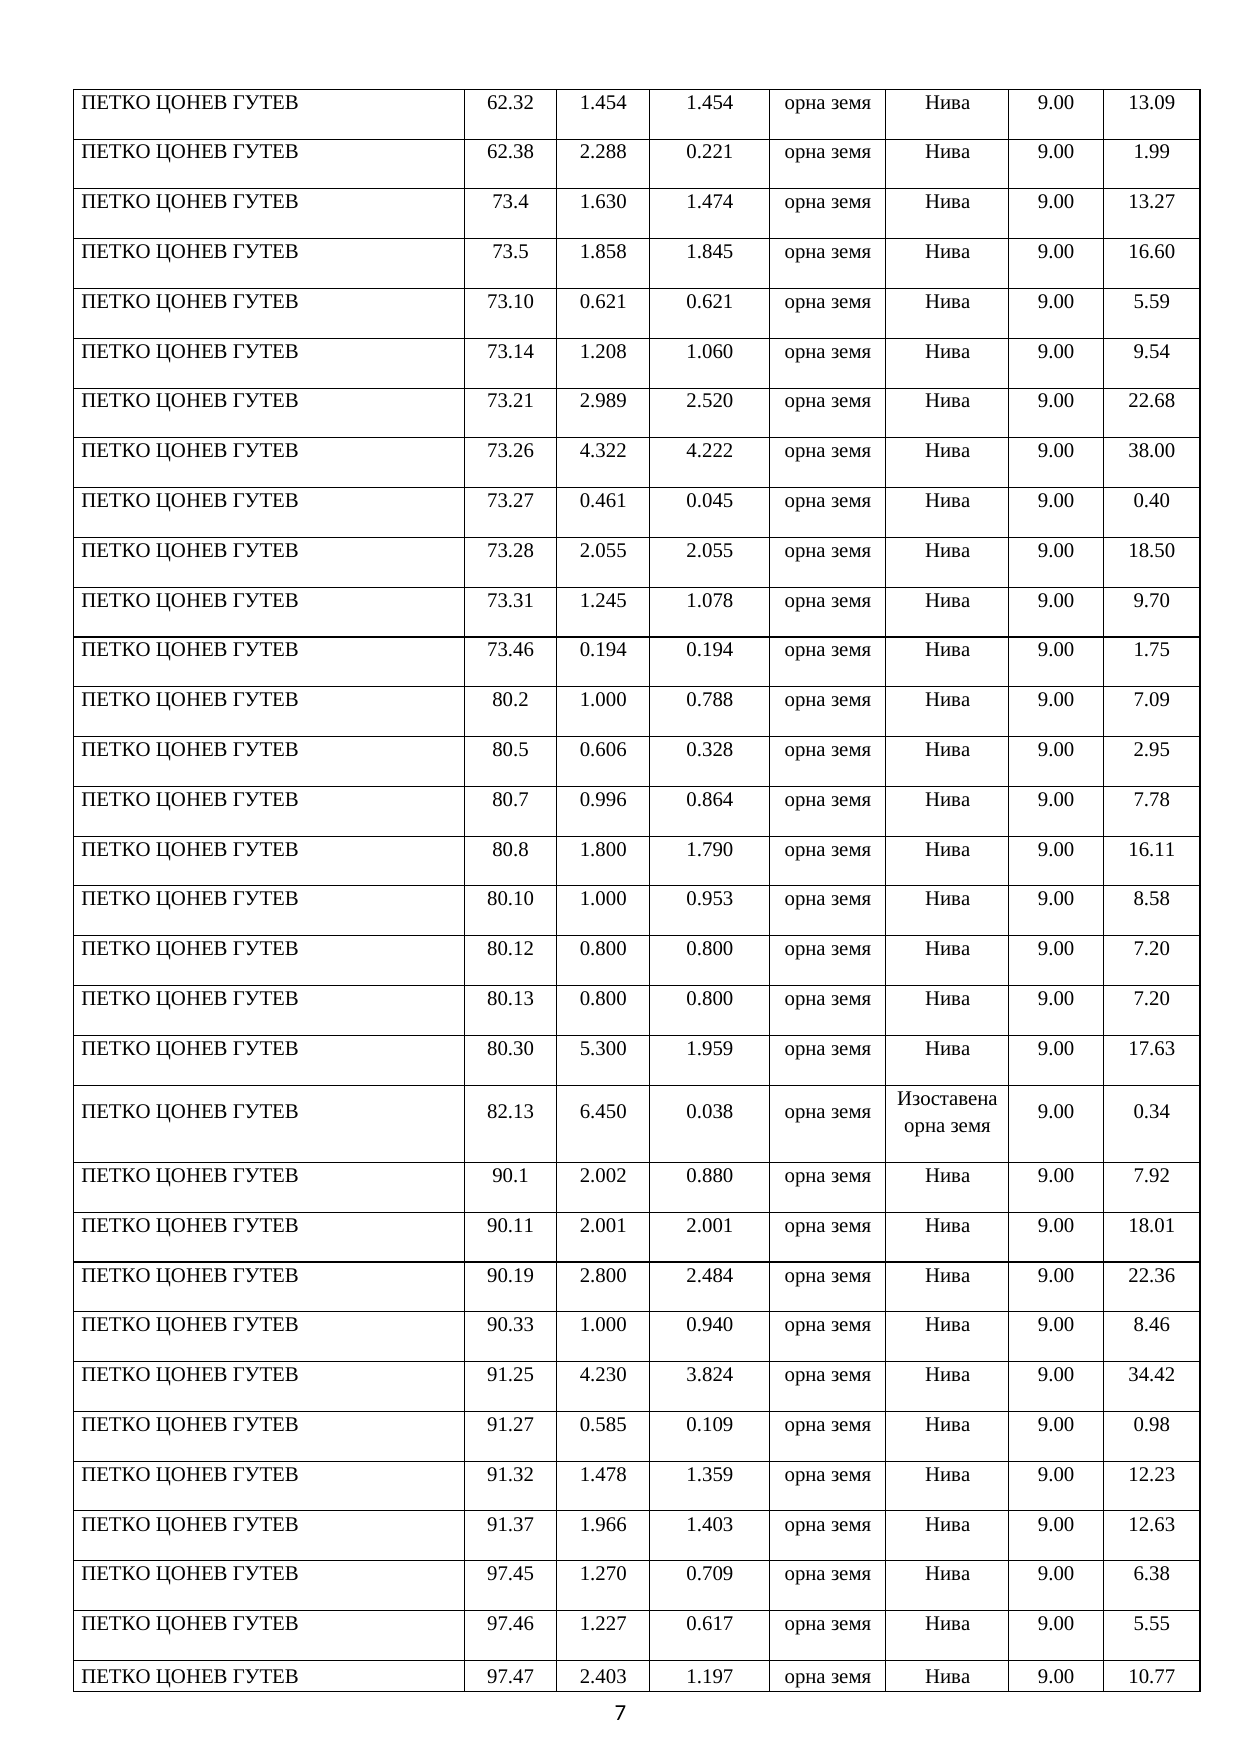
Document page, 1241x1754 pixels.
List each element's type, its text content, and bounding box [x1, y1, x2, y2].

table_cell Нива [886, 339, 1008, 387]
table_cell 2.288 [557, 140, 649, 188]
table_cell 9.00 [1009, 1412, 1103, 1461]
table_cell орна земя [770, 1611, 885, 1660]
table_cell 73.28 [465, 538, 556, 587]
table_cell ПЕТКО ЦОНЕВ ГУТЕВ [74, 1163, 464, 1212]
table_cell ПЕТКО ЦОНЕВ ГУТЕВ [74, 438, 464, 487]
table_cell 1.800 [557, 837, 649, 885]
table_cell 1.060 [650, 339, 769, 387]
table_cell 2.403 [557, 1661, 649, 1691]
table_cell ПЕТКО ЦОНЕВ ГУТЕВ [74, 687, 464, 736]
table_cell 62.32 [465, 90, 556, 138]
table_cell 1.75 [1104, 638, 1199, 686]
table_cell орна земя [770, 1661, 885, 1691]
table_cell 4.322 [557, 438, 649, 487]
table_cell 0.585 [557, 1412, 649, 1461]
table_cell 9.54 [1104, 339, 1199, 387]
table_cell 1.208 [557, 339, 649, 387]
table_cell орна земя [770, 638, 885, 686]
table_cell 91.27 [465, 1412, 556, 1461]
table_cell орна земя [770, 239, 885, 288]
table_cell ПЕТКО ЦОНЕВ ГУТЕВ [74, 1036, 464, 1084]
table_cell орна земя [770, 438, 885, 487]
table_cell 80.12 [465, 936, 556, 985]
table_cell 90.19 [465, 1263, 556, 1311]
table_cell Нива [886, 140, 1008, 188]
table_cell 1.359 [650, 1462, 769, 1510]
table_cell Нива [886, 638, 1008, 686]
table_cell Нива [886, 189, 1008, 238]
table_cell Нива [886, 90, 1008, 138]
table_cell 0.800 [557, 936, 649, 985]
table_cell Нива [886, 1661, 1008, 1691]
table_cell 0.880 [650, 1163, 769, 1212]
table_cell Нива [886, 389, 1008, 437]
table_cell 9.70 [1104, 588, 1199, 636]
table_cell орна земя [770, 787, 885, 836]
table_cell 1.245 [557, 588, 649, 636]
table_cell Нива [886, 1312, 1008, 1361]
table_cell 16.11 [1104, 837, 1199, 885]
table_cell 1.966 [557, 1511, 649, 1560]
table_cell Нива [886, 787, 1008, 836]
table_cell ПЕТКО ЦОНЕВ ГУТЕВ [74, 1412, 464, 1461]
table_cell 3.824 [650, 1362, 769, 1411]
table_cell ПЕТКО ЦОНЕВ ГУТЕВ [74, 189, 464, 238]
table_cell 80.2 [465, 687, 556, 736]
table_cell 9.00 [1009, 1312, 1103, 1361]
table_cell 1.478 [557, 1462, 649, 1510]
table_cell 0.621 [557, 289, 649, 338]
table_cell 97.45 [465, 1561, 556, 1610]
table_cell 1.99 [1104, 140, 1199, 188]
table_cell 9.00 [1009, 488, 1103, 537]
table_cell ПЕТКО ЦОНЕВ ГУТЕВ [74, 936, 464, 985]
table_cell 9.00 [1009, 1661, 1103, 1691]
table_cell Нива [886, 438, 1008, 487]
table_cell 73.14 [465, 339, 556, 387]
table_cell 80.7 [465, 787, 556, 836]
table_cell Нива [886, 687, 1008, 736]
table_cell 1.790 [650, 837, 769, 885]
table_cell 91.37 [465, 1511, 556, 1560]
table_cell Нива [886, 1611, 1008, 1660]
table_cell орна земя [770, 1263, 885, 1311]
table_cell 0.606 [557, 737, 649, 786]
table_cell 0.788 [650, 687, 769, 736]
table_cell орна земя [770, 1036, 885, 1084]
table_cell Изоставена орна земя [886, 1086, 1008, 1162]
table_cell 18.50 [1104, 538, 1199, 587]
table_cell ПЕТКО ЦОНЕВ ГУТЕВ [74, 886, 464, 935]
table_cell 2.989 [557, 389, 649, 437]
table_cell Нива [886, 538, 1008, 587]
table_cell 0.953 [650, 886, 769, 935]
table_cell Нива [886, 1362, 1008, 1411]
table_cell 9.00 [1009, 389, 1103, 437]
table_cell орна земя [770, 986, 885, 1035]
table_cell 9.00 [1009, 1611, 1103, 1660]
table_cell 9.00 [1009, 239, 1103, 288]
table_cell 73.5 [465, 239, 556, 288]
table_cell Нива [886, 1561, 1008, 1610]
table_cell Нива [886, 1213, 1008, 1261]
table_cell 7.09 [1104, 687, 1199, 736]
table_cell 1.630 [557, 189, 649, 238]
table_cell орна земя [770, 140, 885, 188]
table_cell 17.63 [1104, 1036, 1199, 1084]
table_cell Нива [886, 289, 1008, 338]
table_cell 0.34 [1104, 1086, 1199, 1162]
table_cell ПЕТКО ЦОНЕВ ГУТЕВ [74, 1263, 464, 1311]
table_cell орна земя [770, 389, 885, 437]
table_cell 13.27 [1104, 189, 1199, 238]
table_cell 2.055 [650, 538, 769, 587]
table_cell 0.864 [650, 787, 769, 836]
table_cell 80.5 [465, 737, 556, 786]
table_cell 38.00 [1104, 438, 1199, 487]
table_cell 7.92 [1104, 1163, 1199, 1212]
table_cell ПЕТКО ЦОНЕВ ГУТЕВ [74, 538, 464, 587]
table_cell 13.09 [1104, 90, 1199, 138]
table_cell 9.00 [1009, 687, 1103, 736]
table_cell 9.00 [1009, 90, 1103, 138]
table_cell 0.461 [557, 488, 649, 537]
table_cell 34.42 [1104, 1362, 1199, 1411]
table_cell Нива [886, 986, 1008, 1035]
table_cell 1.000 [557, 886, 649, 935]
table_cell 0.98 [1104, 1412, 1199, 1461]
table_cell ПЕТКО ЦОНЕВ ГУТЕВ [74, 140, 464, 188]
table_cell 0.800 [557, 986, 649, 1035]
table_cell 1.000 [557, 687, 649, 736]
table_cell 4.222 [650, 438, 769, 487]
table_cell 1.454 [650, 90, 769, 138]
table_cell орна земя [770, 189, 885, 238]
table_cell 9.00 [1009, 936, 1103, 985]
table_cell 9.00 [1009, 1362, 1103, 1411]
table_cell 4.230 [557, 1362, 649, 1411]
table_cell 9.00 [1009, 1511, 1103, 1560]
table_cell 9.00 [1009, 1036, 1103, 1084]
table_cell орна земя [770, 1362, 885, 1411]
table_cell 9.00 [1009, 986, 1103, 1035]
table_cell 5.59 [1104, 289, 1199, 338]
table_cell 1.403 [650, 1511, 769, 1560]
table_cell ПЕТКО ЦОНЕВ ГУТЕВ [74, 289, 464, 338]
table_cell 90.33 [465, 1312, 556, 1361]
table_cell 9.00 [1009, 1086, 1103, 1162]
table_cell 2.001 [650, 1213, 769, 1261]
table_cell 80.13 [465, 986, 556, 1035]
table_cell 9.00 [1009, 1163, 1103, 1212]
table_cell 0.996 [557, 787, 649, 836]
table_cell 2.002 [557, 1163, 649, 1212]
table_cell орна земя [770, 538, 885, 587]
table_cell 9.00 [1009, 438, 1103, 487]
table_cell орна земя [770, 1312, 885, 1361]
table_cell Нива [886, 1163, 1008, 1212]
table_cell ПЕТКО ЦОНЕВ ГУТЕВ [74, 837, 464, 885]
table_cell 90.11 [465, 1213, 556, 1261]
table_cell орна земя [770, 1511, 885, 1560]
table_cell ПЕТКО ЦОНЕВ ГУТЕВ [74, 1462, 464, 1510]
table_cell 1.270 [557, 1561, 649, 1610]
table_cell 2.520 [650, 389, 769, 437]
table_cell ПЕТКО ЦОНЕВ ГУТЕВ [74, 239, 464, 288]
table_cell 9.00 [1009, 339, 1103, 387]
table_cell 5.300 [557, 1036, 649, 1084]
table_cell 9.00 [1009, 538, 1103, 587]
table_cell 1.197 [650, 1661, 769, 1691]
table_cell 73.46 [465, 638, 556, 686]
table_cell 12.23 [1104, 1462, 1199, 1510]
table_cell 1.858 [557, 239, 649, 288]
table_cell ПЕТКО ЦОНЕВ ГУТЕВ [74, 488, 464, 537]
table_cell 1.474 [650, 189, 769, 238]
table_cell Нива [886, 936, 1008, 985]
table_cell 91.25 [465, 1362, 556, 1411]
table_cell 16.60 [1104, 239, 1199, 288]
table_cell 5.55 [1104, 1611, 1199, 1660]
table_cell 90.1 [465, 1163, 556, 1212]
table_cell орна земя [770, 588, 885, 636]
table_cell 9.00 [1009, 1462, 1103, 1510]
table_cell 6.38 [1104, 1561, 1199, 1610]
table_cell 82.13 [465, 1086, 556, 1162]
table_cell 73.31 [465, 588, 556, 636]
table_cell 9.00 [1009, 140, 1103, 188]
table_cell 2.001 [557, 1213, 649, 1261]
table_cell 9.00 [1009, 837, 1103, 885]
table_cell ПЕТКО ЦОНЕВ ГУТЕВ [74, 986, 464, 1035]
table_cell 9.00 [1009, 1213, 1103, 1261]
table_cell 73.10 [465, 289, 556, 338]
table_cell 0.038 [650, 1086, 769, 1162]
table_cell 73.4 [465, 189, 556, 238]
table_cell Нива [886, 1511, 1008, 1560]
table_cell 0.194 [557, 638, 649, 686]
table_cell 73.27 [465, 488, 556, 537]
table_cell ПЕТКО ЦОНЕВ ГУТЕВ [74, 389, 464, 437]
table_cell 97.47 [465, 1661, 556, 1691]
table_cell 0.800 [650, 936, 769, 985]
table_cell Нива [886, 488, 1008, 537]
table_cell 9.00 [1009, 787, 1103, 836]
table_cell 8.58 [1104, 886, 1199, 935]
table_cell 0.800 [650, 986, 769, 1035]
table_cell ПЕТКО ЦОНЕВ ГУТЕВ [74, 787, 464, 836]
table_cell 9.00 [1009, 189, 1103, 238]
table_cell орна земя [770, 1412, 885, 1461]
table_cell 7.78 [1104, 787, 1199, 836]
table_cell Нива [886, 239, 1008, 288]
table_cell Нива [886, 737, 1008, 786]
table_cell 6.450 [557, 1086, 649, 1162]
table_cell орна земя [770, 289, 885, 338]
table_cell ПЕТКО ЦОНЕВ ГУТЕВ [74, 1511, 464, 1560]
table_cell ПЕТКО ЦОНЕВ ГУТЕВ [74, 1611, 464, 1660]
table_cell 0.709 [650, 1561, 769, 1610]
table_cell 80.30 [465, 1036, 556, 1084]
table_cell 0.617 [650, 1611, 769, 1660]
table_cell 2.800 [557, 1263, 649, 1311]
table_cell 1.078 [650, 588, 769, 636]
table_cell 80.10 [465, 886, 556, 935]
table_cell орна земя [770, 687, 885, 736]
table_cell Нива [886, 1412, 1008, 1461]
table_cell Нива [886, 1036, 1008, 1084]
table_cell орна земя [770, 837, 885, 885]
table_cell 1.227 [557, 1611, 649, 1660]
table_cell ПЕТКО ЦОНЕВ ГУТЕВ [74, 90, 464, 138]
table_cell 7.20 [1104, 986, 1199, 1035]
table_cell орна земя [770, 737, 885, 786]
table_cell 9.00 [1009, 1561, 1103, 1610]
table_cell 91.32 [465, 1462, 556, 1510]
table_cell орна земя [770, 1213, 885, 1261]
table_cell 0.621 [650, 289, 769, 338]
table_cell орна земя [770, 1462, 885, 1510]
table_cell 9.00 [1009, 886, 1103, 935]
table_cell орна земя [770, 339, 885, 387]
table_cell 0.40 [1104, 488, 1199, 537]
table_cell орна земя [770, 1561, 885, 1610]
table_cell Нива [886, 886, 1008, 935]
table_cell 9.00 [1009, 638, 1103, 686]
table_cell ПЕТКО ЦОНЕВ ГУТЕВ [74, 588, 464, 636]
table_cell 1.000 [557, 1312, 649, 1361]
table_cell ПЕТКО ЦОНЕВ ГУТЕВ [74, 1362, 464, 1411]
table_cell 0.109 [650, 1412, 769, 1461]
table_cell орна земя [770, 90, 885, 138]
table_cell 2.484 [650, 1263, 769, 1311]
table_cell ПЕТКО ЦОНЕВ ГУТЕВ [74, 1213, 464, 1261]
table_cell 2.95 [1104, 737, 1199, 786]
table_cell Нива [886, 588, 1008, 636]
table_cell ПЕТКО ЦОНЕВ ГУТЕВ [74, 1312, 464, 1361]
table_cell 73.26 [465, 438, 556, 487]
table_cell 0.194 [650, 638, 769, 686]
table_cell Нива [886, 837, 1008, 885]
table_cell ПЕТКО ЦОНЕВ ГУТЕВ [74, 737, 464, 786]
table_cell 22.36 [1104, 1263, 1199, 1311]
table_cell Нива [886, 1462, 1008, 1510]
table_cell 22.68 [1104, 389, 1199, 437]
table_cell 9.00 [1009, 588, 1103, 636]
table_cell 12.63 [1104, 1511, 1199, 1560]
table_cell орна земя [770, 1163, 885, 1212]
table_cell 1.454 [557, 90, 649, 138]
table_cell орна земя [770, 936, 885, 985]
table_cell 1.845 [650, 239, 769, 288]
table_cell 0.940 [650, 1312, 769, 1361]
table_cell 10.77 [1104, 1661, 1199, 1691]
table_cell 1.959 [650, 1036, 769, 1084]
table_cell 7.20 [1104, 936, 1199, 985]
table_cell 18.01 [1104, 1213, 1199, 1261]
table_cell орна земя [770, 886, 885, 935]
table_cell 73.21 [465, 389, 556, 437]
table_cell 0.045 [650, 488, 769, 537]
table_cell 62.38 [465, 140, 556, 188]
table_cell ПЕТКО ЦОНЕВ ГУТЕВ [74, 1086, 464, 1162]
table_cell ПЕТКО ЦОНЕВ ГУТЕВ [74, 339, 464, 387]
table_cell 97.46 [465, 1611, 556, 1660]
table_cell ПЕТКО ЦОНЕВ ГУТЕВ [74, 1661, 464, 1691]
table_cell 0.328 [650, 737, 769, 786]
table_cell 0.221 [650, 140, 769, 188]
table_cell орна земя [770, 488, 885, 537]
table_cell ПЕТКО ЦОНЕВ ГУТЕВ [74, 1561, 464, 1610]
table_cell 8.46 [1104, 1312, 1199, 1361]
table_cell Нива [886, 1263, 1008, 1311]
table_cell 2.055 [557, 538, 649, 587]
table_cell 9.00 [1009, 289, 1103, 338]
table_cell 9.00 [1009, 737, 1103, 786]
table_cell 80.8 [465, 837, 556, 885]
table_cell 9.00 [1009, 1263, 1103, 1311]
table_cell ПЕТКО ЦОНЕВ ГУТЕВ [74, 638, 464, 686]
table_cell орна земя [770, 1086, 885, 1162]
